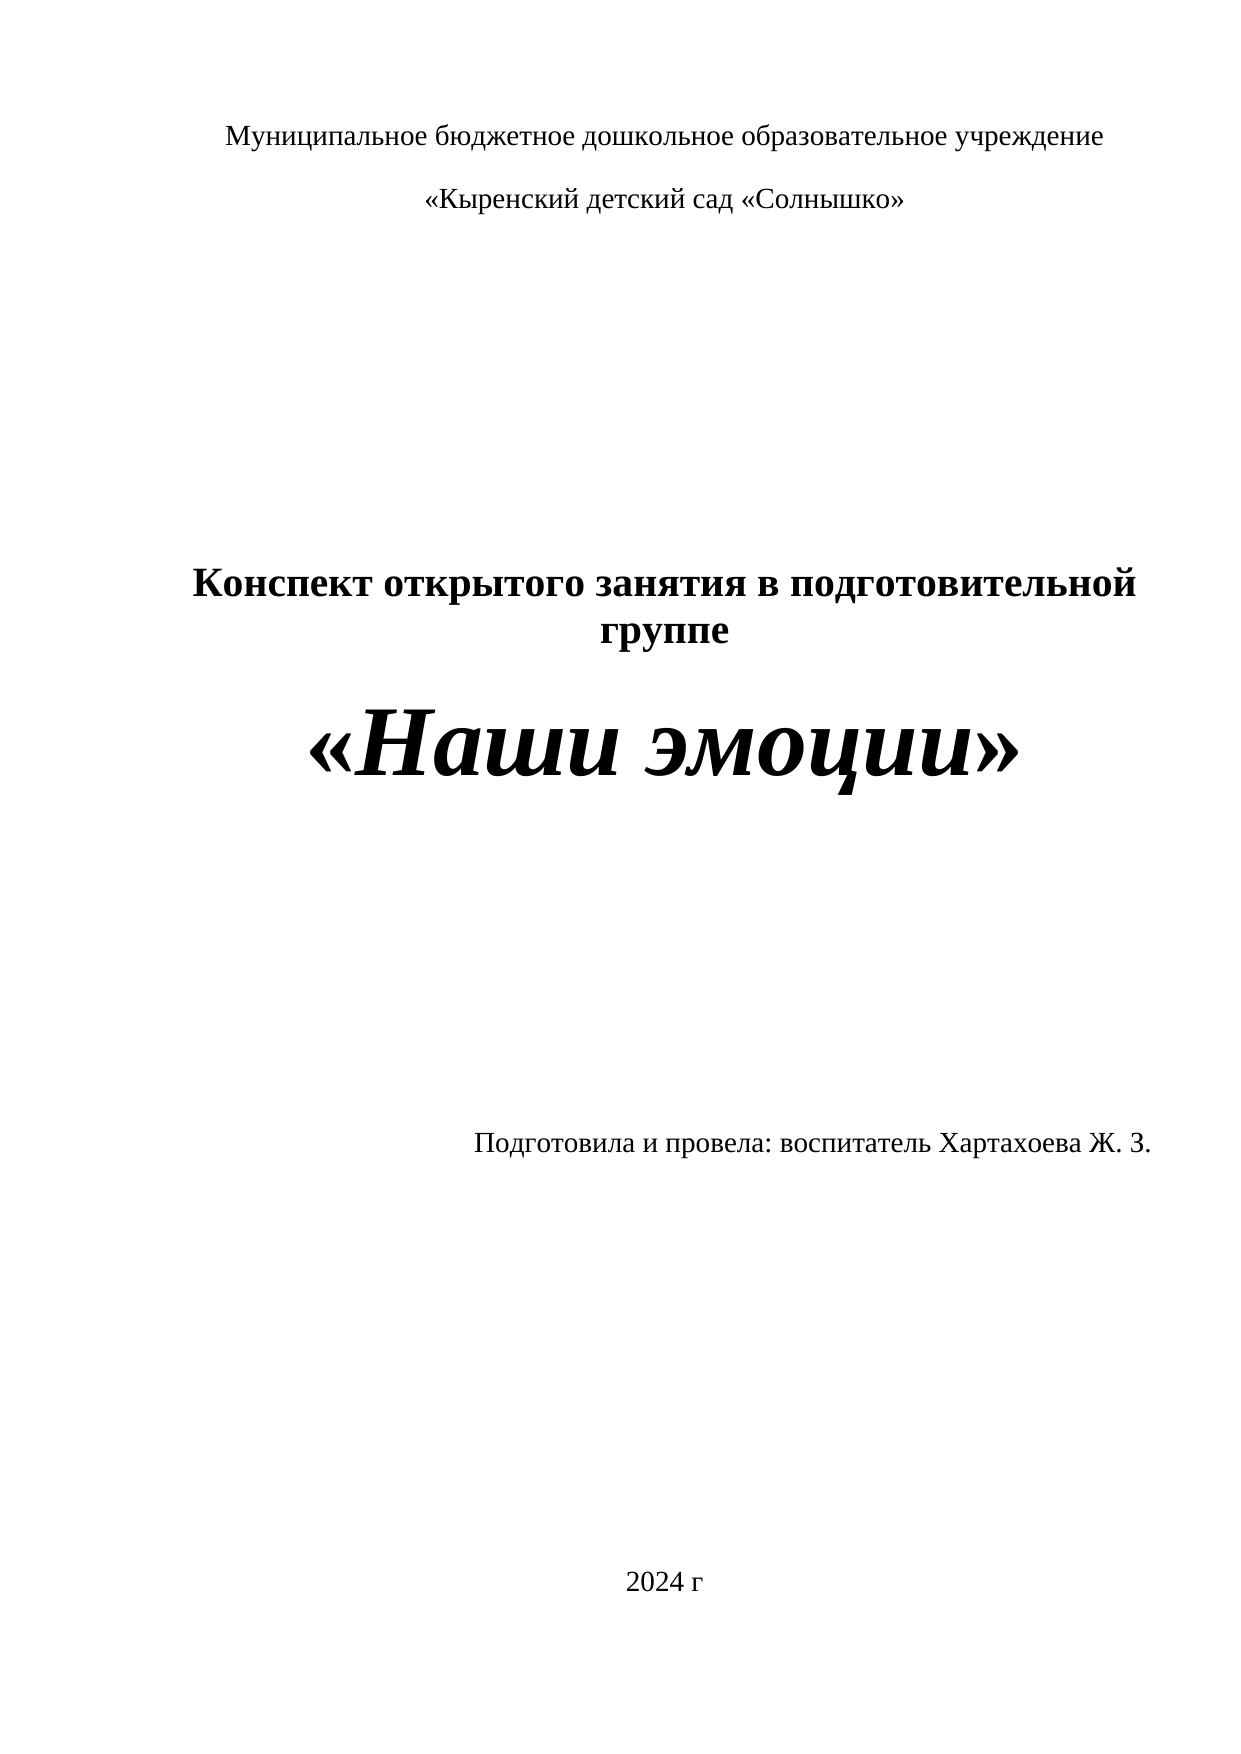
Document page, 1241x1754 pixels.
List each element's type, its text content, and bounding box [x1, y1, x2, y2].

text Конспект открытого занятия в подготовительной группе [177, 557, 1152, 653]
text Подготовила и провела: воспитатель Хартахоева Ж. З. [177, 1125, 1152, 1158]
text Муниципальное бюджетное дошкольное образовательное учреждение [177, 118, 1152, 152]
text «Кыренский детский сад «Солнышко» [177, 181, 1152, 214]
text 2024 г [177, 1564, 1152, 1597]
text «Наши эмоции» [177, 682, 1152, 797]
